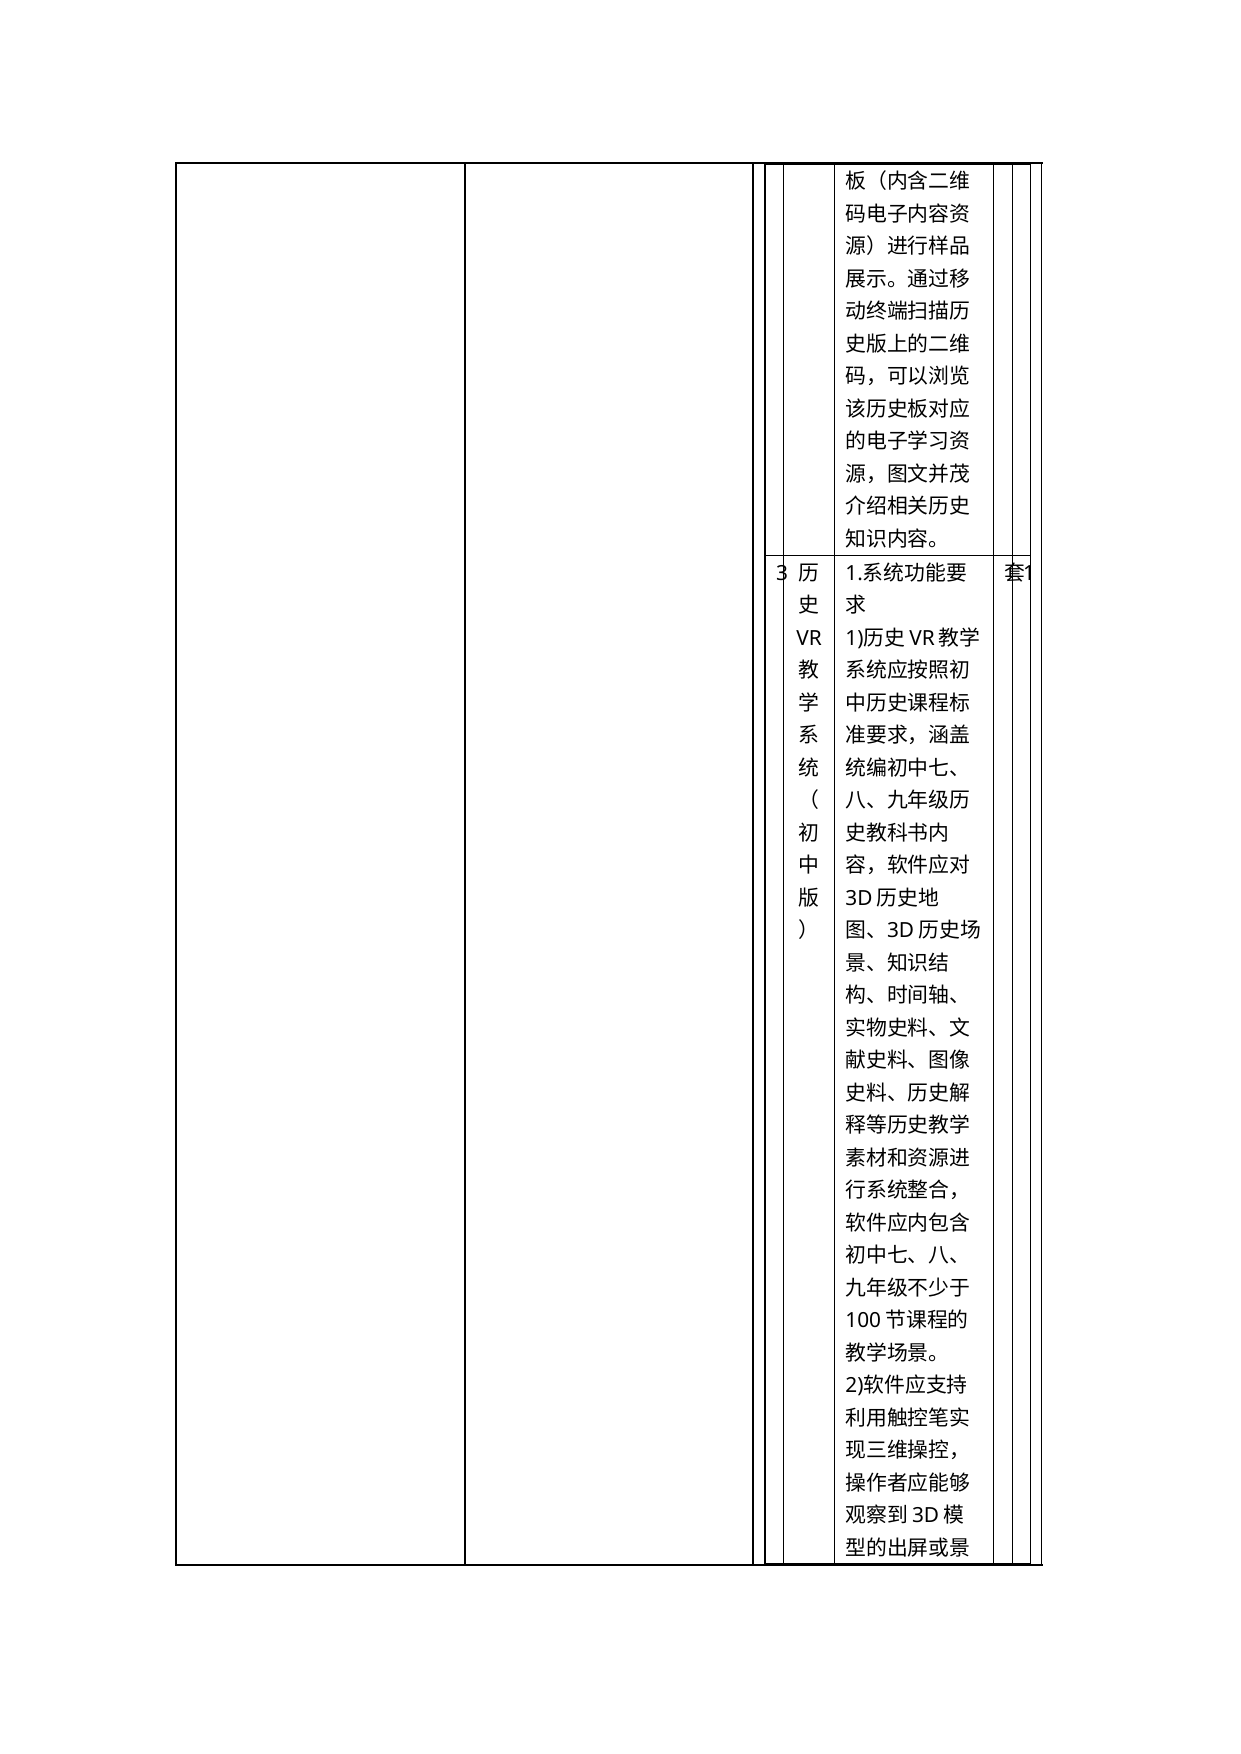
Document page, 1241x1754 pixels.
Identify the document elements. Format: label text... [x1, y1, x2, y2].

table_cell [754, 164, 764, 1564]
table_cell [784, 165, 834, 555]
table_cell [835, 165, 993, 555]
table_cell [1013, 556, 1030, 1563]
table_cell [766, 165, 783, 555]
table_cell [784, 556, 834, 1563]
table_cell [994, 556, 1012, 1563]
table_cell [1013, 165, 1030, 555]
table_cell 1 [177, 164, 464, 1564]
table_cell [466, 164, 752, 1564]
table_cell [994, 165, 1012, 555]
table_cell [835, 556, 993, 1563]
table_cell [766, 556, 783, 1563]
table_cell [1031, 164, 1041, 1564]
